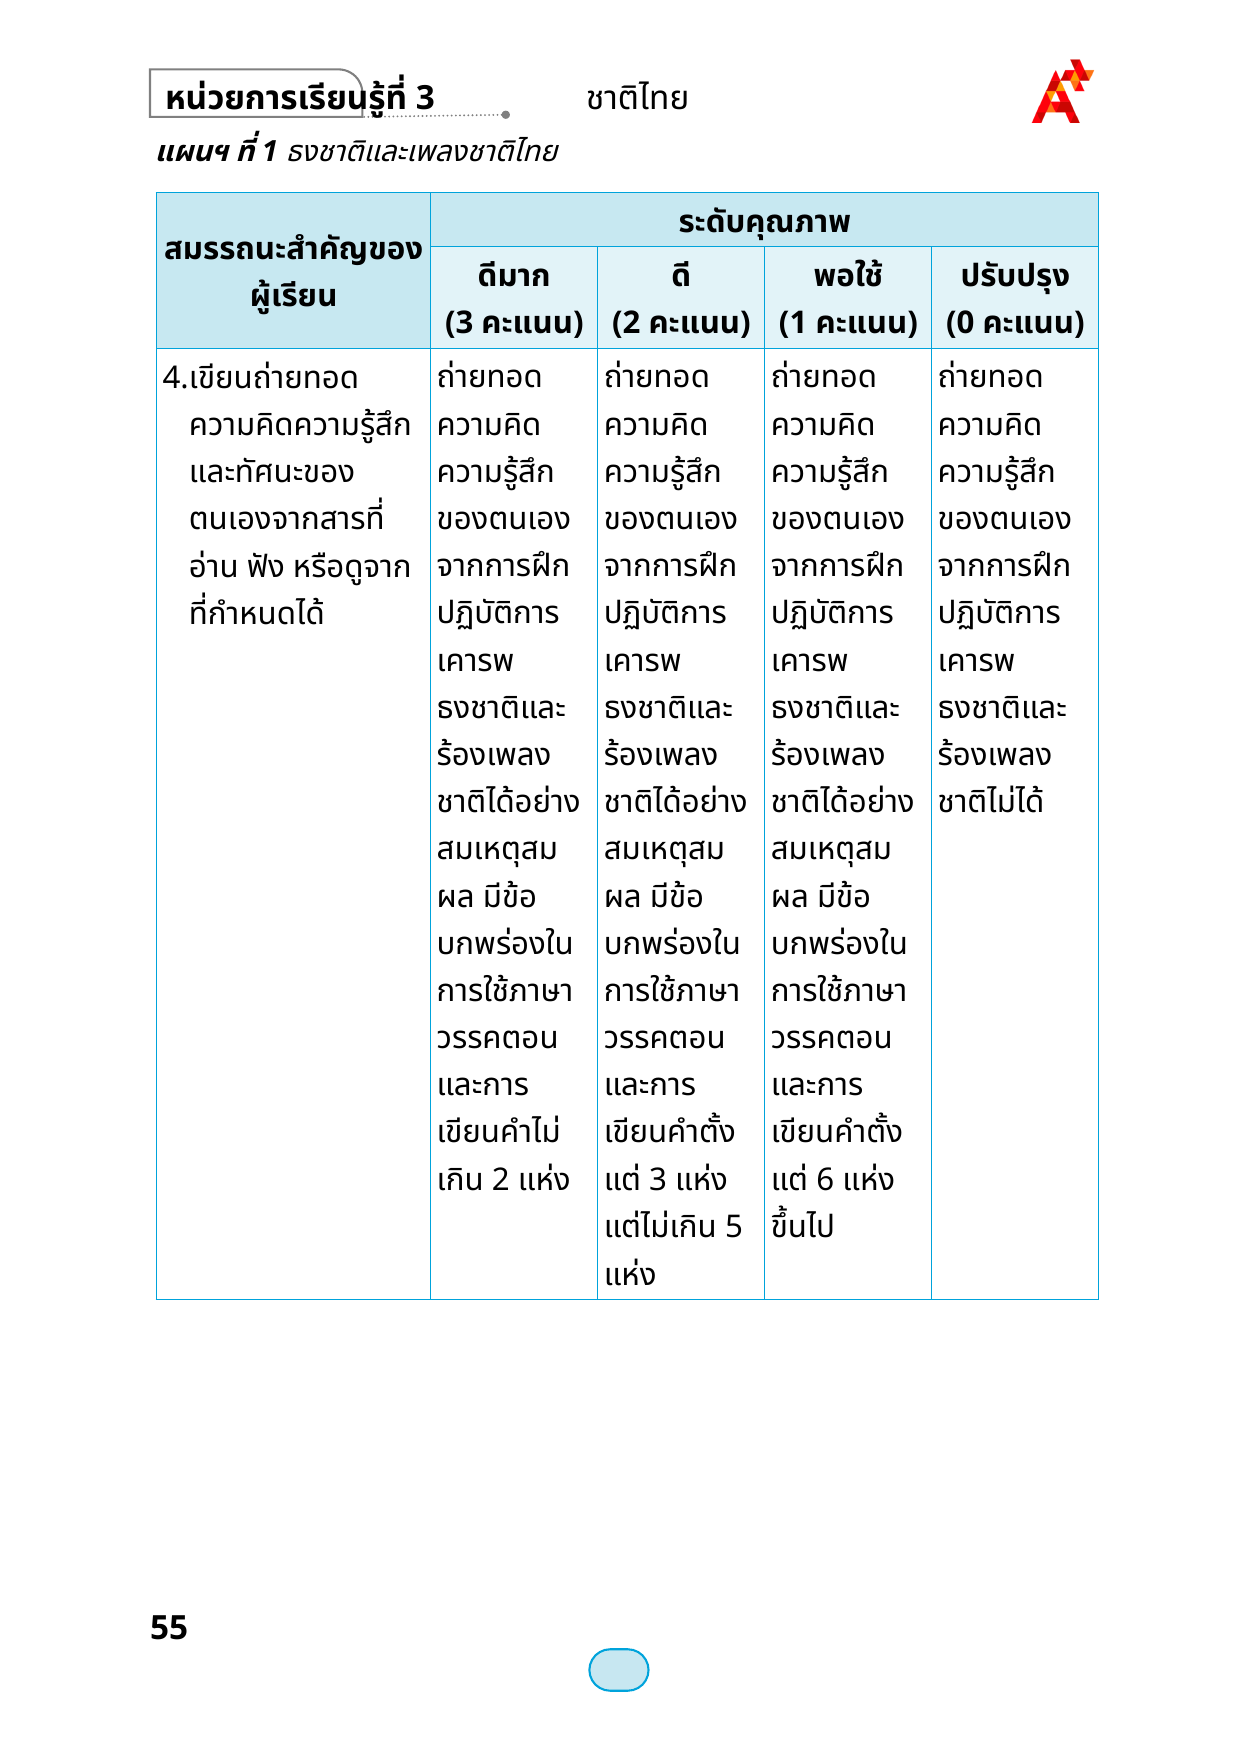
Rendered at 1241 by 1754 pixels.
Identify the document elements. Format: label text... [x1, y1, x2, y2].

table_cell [932, 349, 1098, 1299]
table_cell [765, 349, 931, 1299]
table_cell ปรับปรุง (0 คะแนน) [932, 247, 1098, 348]
table_cell พอใช้ (1 คะแนน) [765, 247, 931, 348]
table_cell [431, 349, 597, 1299]
table_cell ดีมาก (3 คะแนน) [431, 247, 597, 348]
table_cell ดี (2 คะแนน) [598, 247, 764, 348]
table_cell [598, 349, 764, 1299]
table_header ระดับคุณภาพ [431, 193, 1098, 246]
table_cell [157, 349, 430, 1299]
picture [1024, 52, 1099, 126]
table_header สมรรถนะสำคัญของผู้เรียน [157, 193, 430, 348]
